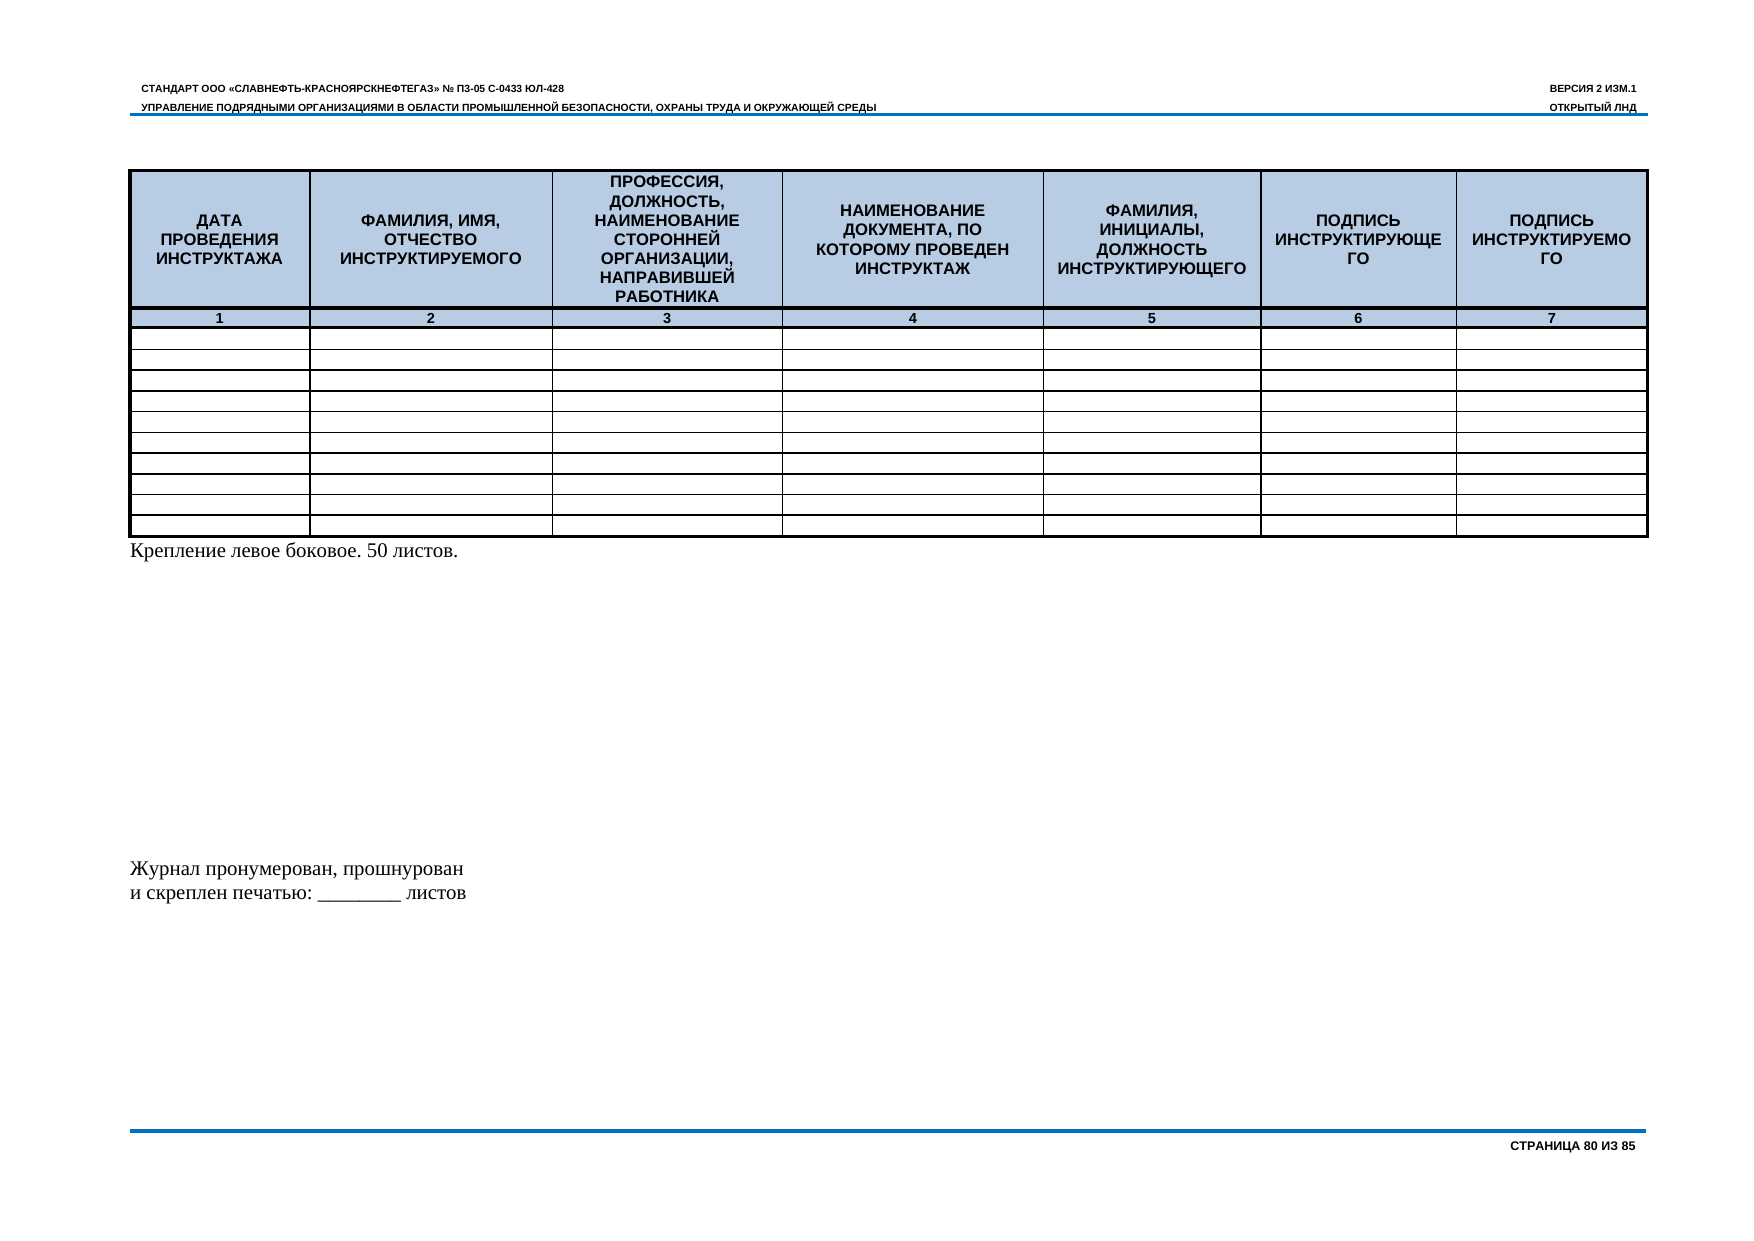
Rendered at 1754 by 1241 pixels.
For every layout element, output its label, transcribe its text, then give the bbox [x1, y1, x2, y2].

table_cell [1044, 433, 1260, 452]
table_header ПРОФЕССИЯ, ДОЛЖНОСТЬ, НАИМЕНОВАНИЕ СТОРОННЕЙ ОРГАНИЗАЦИИ, НАПРАВИВШЕЙ РАБОТНИКА [553, 172, 782, 306]
table_cell [1044, 412, 1260, 431]
table_cell [1457, 433, 1646, 452]
table_cell [783, 475, 1043, 494]
table_cell [1262, 412, 1456, 431]
table_cell [1044, 454, 1260, 473]
table_cell 1 [132, 310, 309, 326]
text и скреплен печатью: ________ листов [130, 880, 1648, 904]
table_cell [311, 350, 552, 369]
table_cell [553, 475, 782, 494]
table_cell [553, 433, 782, 452]
table_header ПОДПИСЬ ИНСТРУКТИРУЮЩЕГО [1262, 172, 1456, 306]
table_cell [1457, 350, 1646, 369]
table_cell [1044, 516, 1260, 535]
table_cell [132, 392, 309, 411]
table_cell 7 [1457, 310, 1646, 326]
table_header ФАМИЛИЯ, ИНИЦИАЛЫ, ДОЛЖНОСТЬ ИНСТРУКТИРУЮЩЕГО [1044, 172, 1260, 306]
table_cell [311, 329, 552, 348]
table_cell [783, 516, 1043, 535]
table_cell [553, 392, 782, 411]
table_header НАИМЕНОВАНИЕ ДОКУМЕНТА, ПО КОТОРОМУ ПРОВЕДЕН ИНСТРУКТАЖ [783, 172, 1043, 306]
text Журнал пронумерован, прошнурован [130, 856, 1648, 880]
table_cell [783, 433, 1043, 452]
table_cell [311, 433, 552, 452]
table_cell [783, 495, 1043, 514]
table_cell [1457, 329, 1646, 348]
table_header ФАМИЛИЯ, ИМЯ, ОТЧЕСТВО ИНСТРУКТИРУЕМОГО [311, 172, 552, 306]
table_cell 2 [311, 310, 552, 326]
table_cell [1044, 392, 1260, 411]
table_cell [553, 350, 782, 369]
table_cell 6 [1262, 310, 1456, 326]
table_cell [1457, 454, 1646, 473]
table_cell [132, 371, 309, 390]
text Крепление левое боковое. 50 листов. [130, 538, 1648, 562]
table_cell [1457, 516, 1646, 535]
table_cell [1262, 371, 1456, 390]
table_cell [1262, 495, 1456, 514]
table_cell [1262, 433, 1456, 452]
table_cell [1044, 329, 1260, 348]
table_cell [783, 371, 1043, 390]
table_cell [1457, 371, 1646, 390]
table_cell [1044, 371, 1260, 390]
table_cell [1457, 495, 1646, 514]
table_cell [1044, 475, 1260, 494]
table_cell [1262, 392, 1456, 411]
table_cell [311, 412, 552, 431]
table_cell [311, 371, 552, 390]
table_cell [311, 475, 552, 494]
table_cell [783, 329, 1043, 348]
table_cell [783, 412, 1043, 431]
table_header ДАТА ПРОВЕДЕНИЯ ИНСТРУКТАЖА [132, 172, 309, 306]
table_cell [132, 433, 309, 452]
table_cell [132, 516, 309, 535]
table_cell [1457, 412, 1646, 431]
table_cell [132, 454, 309, 473]
table_cell [1262, 329, 1456, 348]
table_cell [311, 516, 552, 535]
table_cell [553, 371, 782, 390]
table_cell [132, 475, 309, 494]
table_cell 4 [783, 310, 1043, 326]
table_cell [132, 350, 309, 369]
table_cell [1262, 475, 1456, 494]
table_header ПОДПИСЬ ИНСТРУКТИРУЕМОГО [1457, 172, 1646, 306]
table_cell [783, 454, 1043, 473]
table_cell [1457, 475, 1646, 494]
table_cell [311, 392, 552, 411]
table_cell [311, 454, 552, 473]
table_cell [553, 454, 782, 473]
table_cell [1262, 516, 1456, 535]
table_cell [1044, 495, 1260, 514]
table_cell [1262, 454, 1456, 473]
table_cell [132, 495, 309, 514]
table_cell [311, 495, 552, 514]
table_cell [783, 350, 1043, 369]
table_cell [1457, 392, 1646, 411]
table_cell [553, 329, 782, 348]
table_cell [132, 412, 309, 431]
table_cell 3 [553, 310, 782, 326]
table_cell [553, 412, 782, 431]
table_cell [553, 516, 782, 535]
table_cell [132, 329, 309, 348]
table_cell [1262, 350, 1456, 369]
table_cell [553, 495, 782, 514]
table_cell [783, 392, 1043, 411]
table_cell [1044, 350, 1260, 369]
table_cell 5 [1044, 310, 1260, 326]
